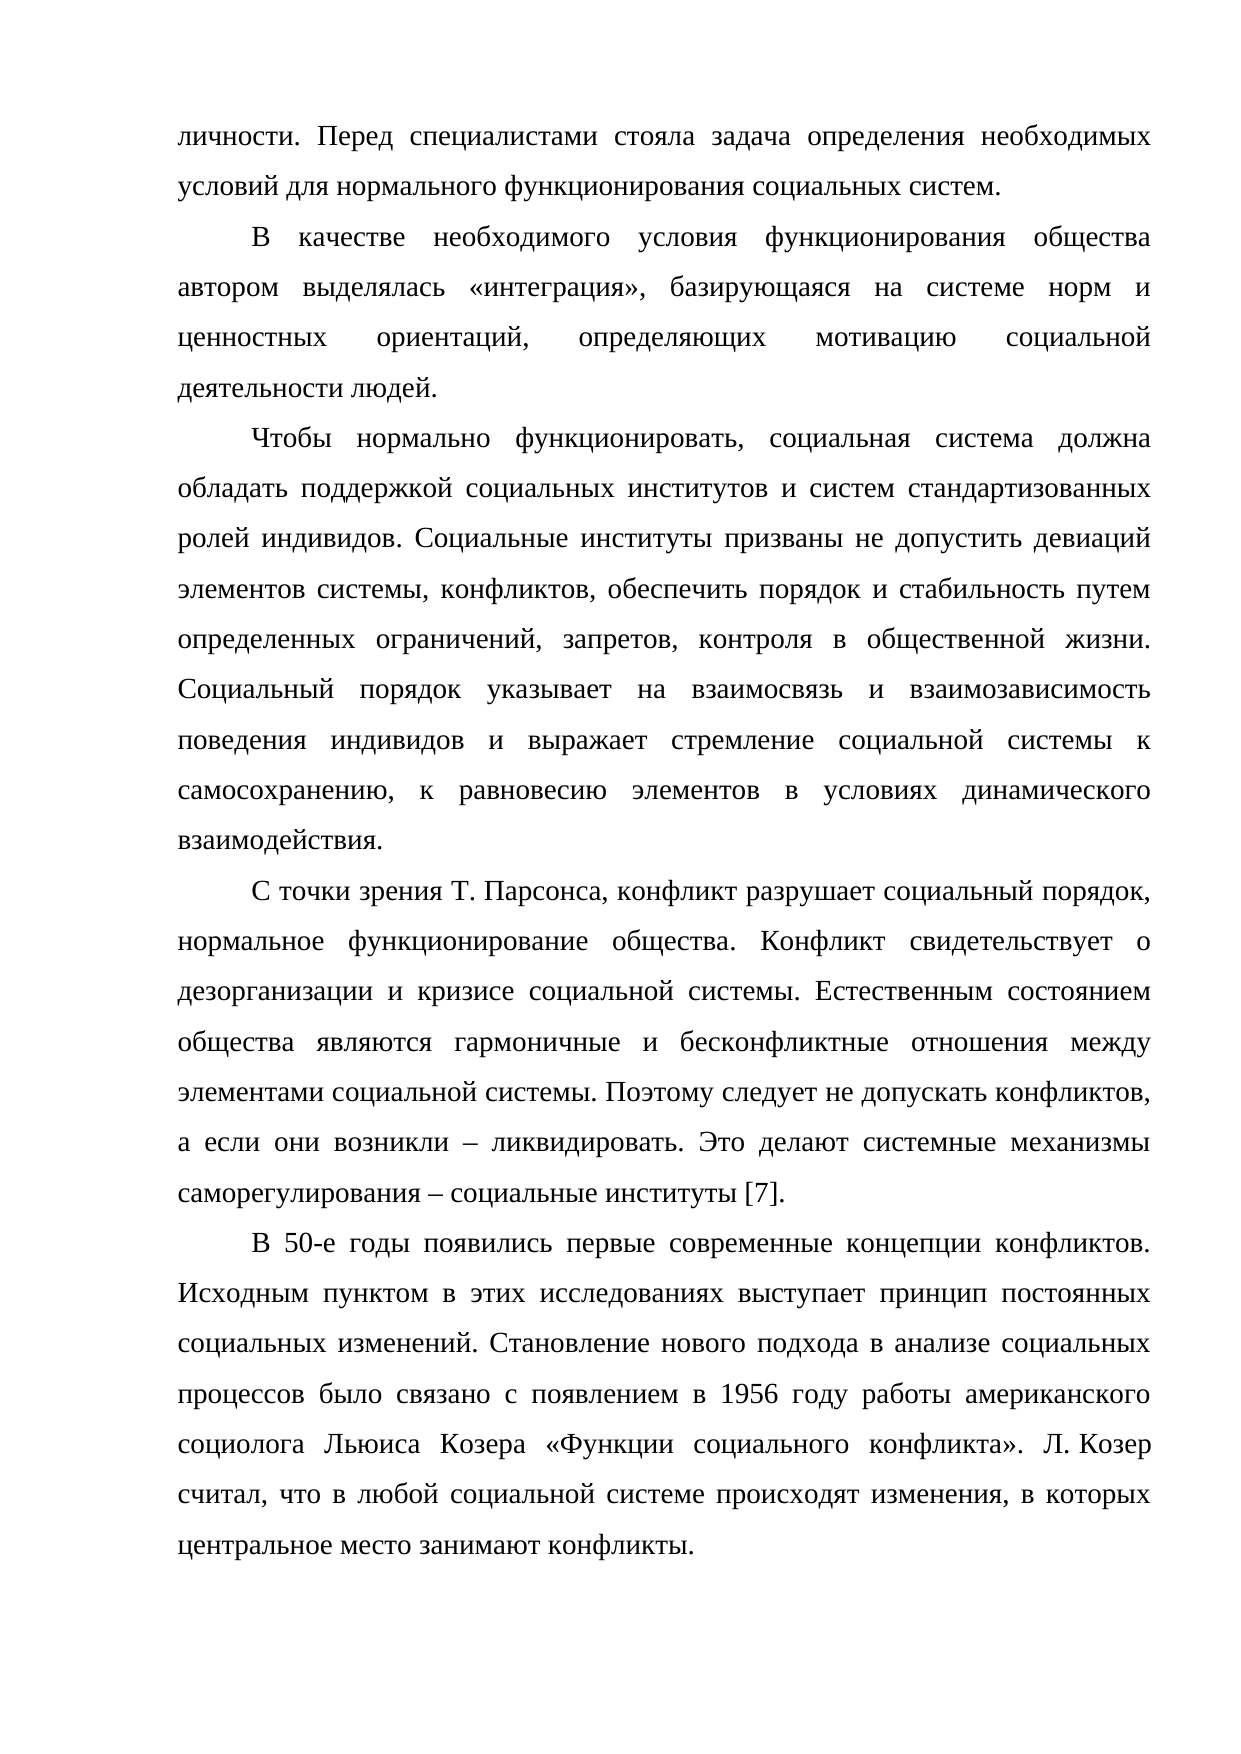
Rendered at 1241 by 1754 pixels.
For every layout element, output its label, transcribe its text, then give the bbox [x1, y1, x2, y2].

text В качестве необходимого условия функционирования общества автором выделялась «интеграция», базирующаяся на системе норм и ценностных ориентаций, определяющих мотивацию социальной деятельности людей. [177, 219, 1152, 403]
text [177, 118, 1152, 202]
text В 50-е годы появились первые современные концепции конфликтов. Исходным пунктом в этих исследованиях выступает принцип постоянных социальных изменений. Становление нового подхода в анализе социальных процессов было связано с появлением в 1956 году работы американского социолога Льюиса Козера «Функции социального конфликта». Л. Козер считал, что в любой социальной системе происходят изменения, в которых центральное место занимают конфликты. [177, 1225, 1152, 1560]
text С точки зрения Т. Парсонса, конфликт разрушает социальный порядок, нормальное функционирование общества. Конфликт свидетельствует о дезорганизации и кризисе социальной системы. Естественным состоянием общества являются гармоничные и бесконфликтные отношения между элементами социальной системы. Поэтому следует не допускать конфликтов, а если они возникли – ликвидировать. Это делают системные механизмы саморегулирования – социальные институты [7]. [177, 873, 1152, 1208]
text Чтобы нормально функционировать, социальная система должна обладать поддержкой социальных институтов и систем стандартизованных ролей индивидов. Социальные институты призваны не допустить девиаций элементов системы, конфликтов, обеспечить порядок и стабильность путем определенных ограничений, запретов, контроля в общественной жизни. Социальный порядок указывает на взаимосвязь и взаимозависимость поведения индивидов и выражает стремление социальной системы к самосохранению, к равновесию элементов в условиях динамического взаимодействия. [177, 420, 1152, 856]
